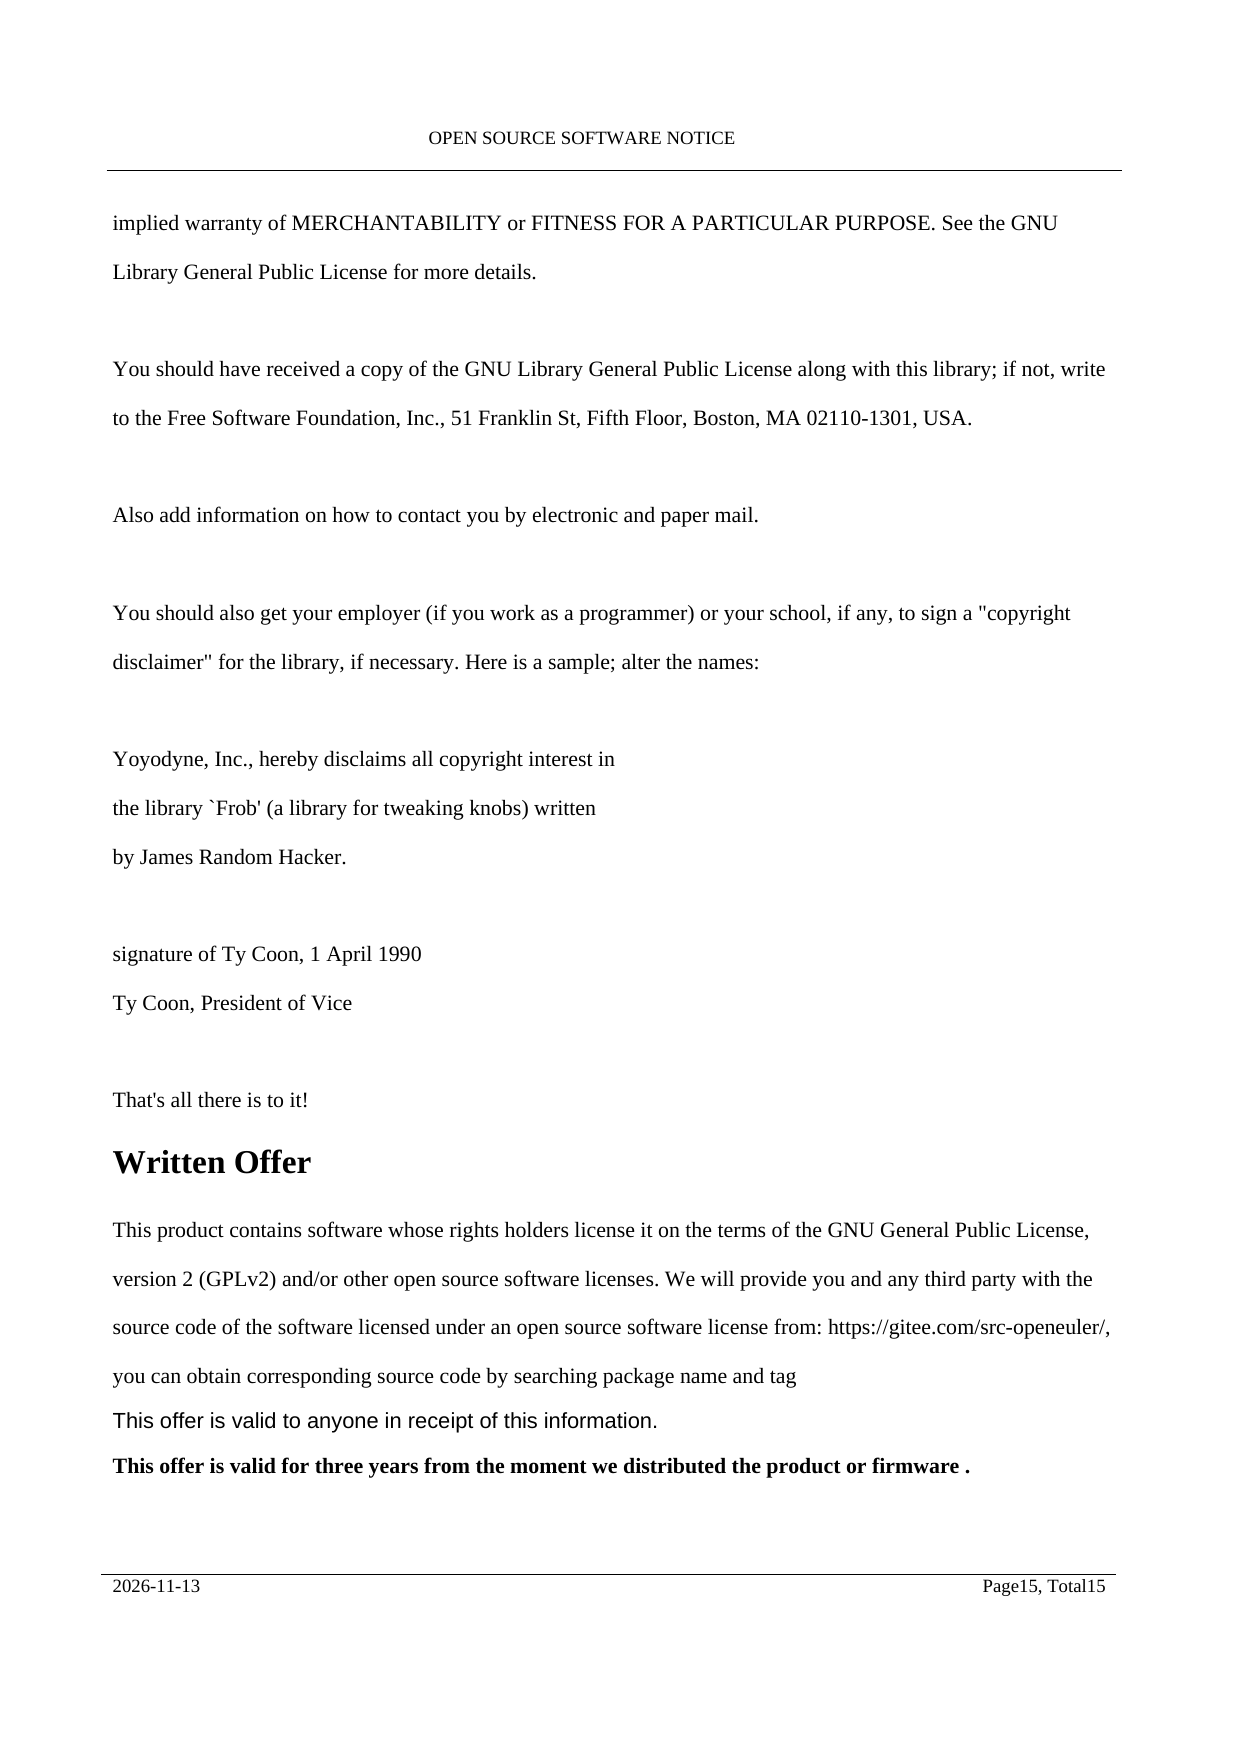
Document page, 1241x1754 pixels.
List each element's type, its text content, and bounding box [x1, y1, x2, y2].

text This offer is valid for three years from the moment we distributed the product or firmware . [112, 1449, 1128, 1482]
text This product contains software whose rights holders license it on the terms of the GNU General Public License, version 2 (GPLv2) and/or other open source software licenses. We will provide you and any third party with the source code of the software licensed under an open source software license from: https://gitee.com/src-openeuler/, you can obtain corresponding source code by searching package name and tag [112, 1213, 1128, 1392]
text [112, 206, 1128, 1116]
text Written Offer [112, 1129, 1128, 1194]
text This offer is valid to anyone in receipt of this information. [112, 1404, 1128, 1437]
